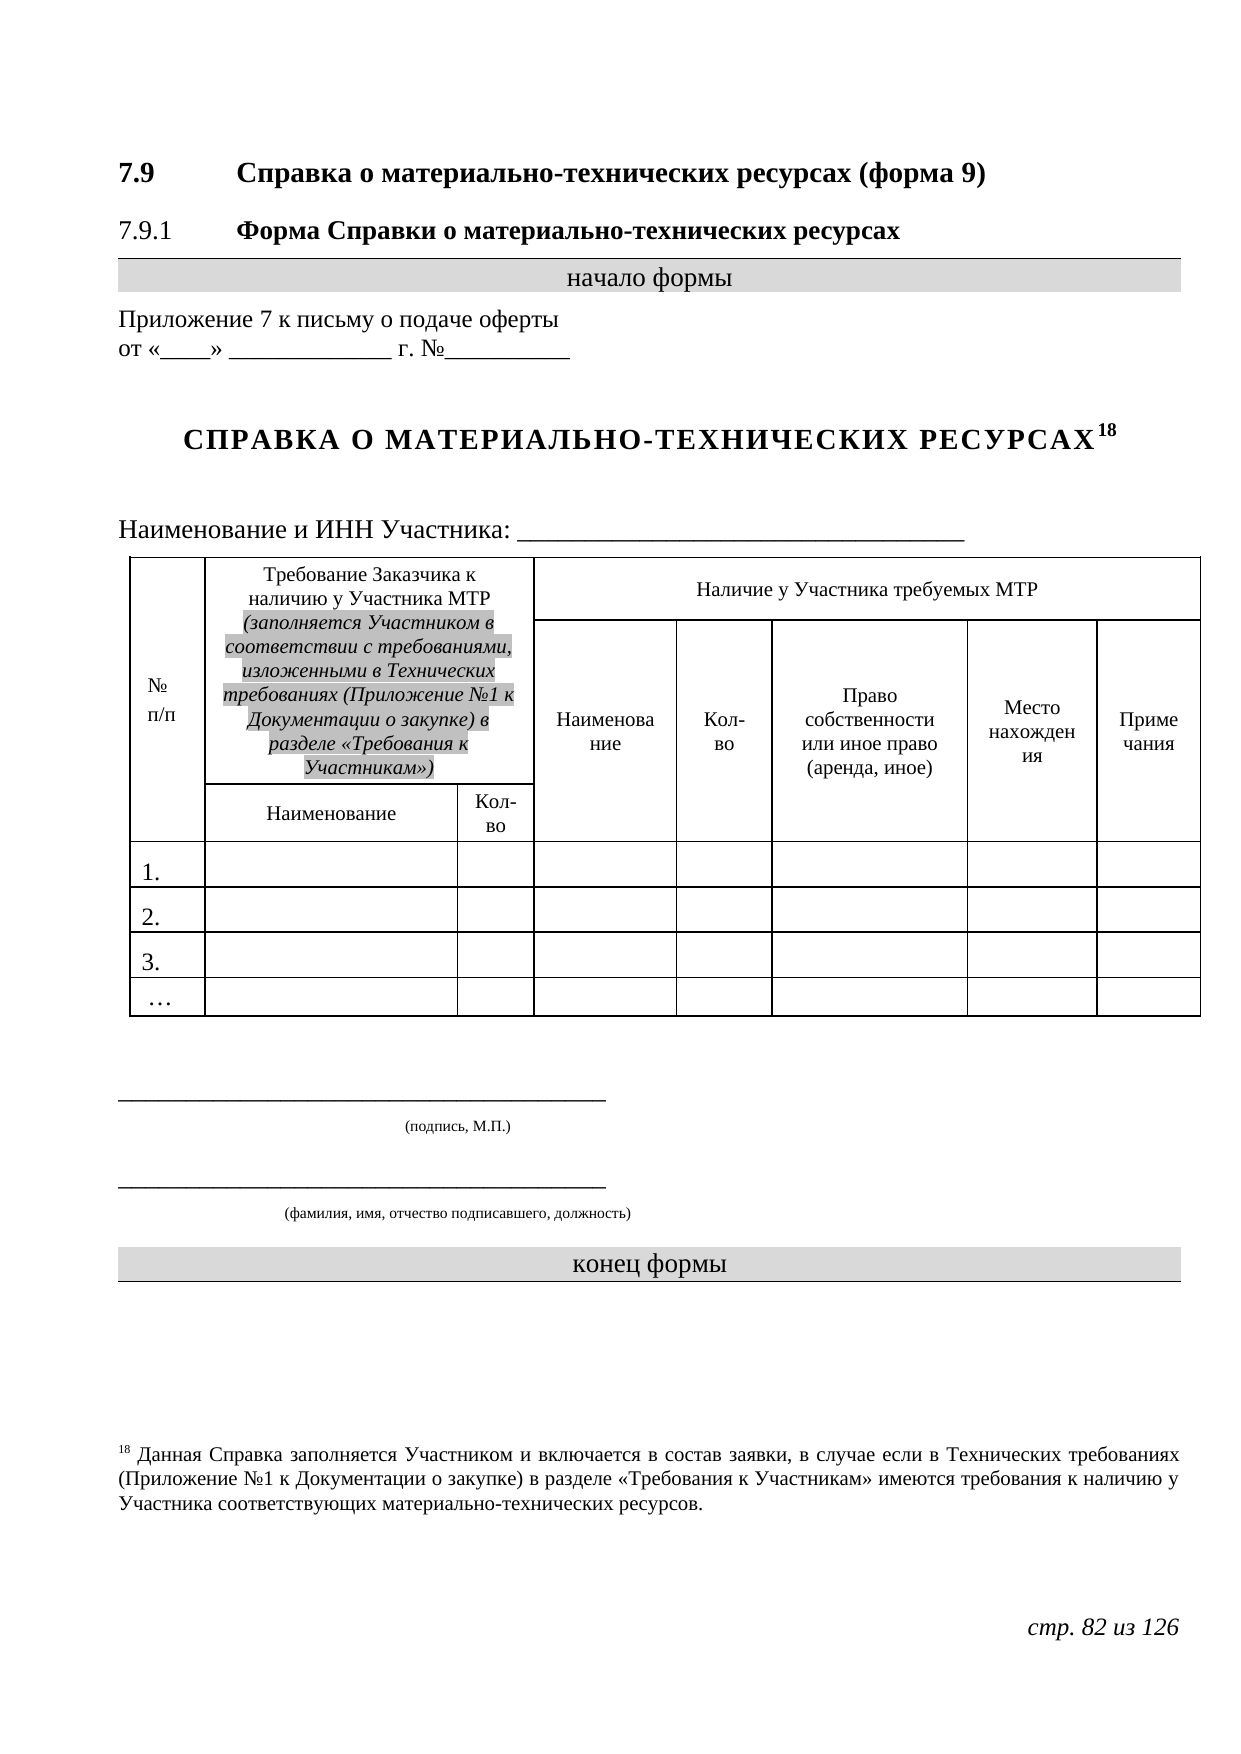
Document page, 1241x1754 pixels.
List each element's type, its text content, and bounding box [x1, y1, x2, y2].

table_cell … [131, 978, 204, 1015]
table_cell [535, 842, 676, 886]
text Справка о материально-технических ресурсах [118, 418, 1181, 457]
table_cell [206, 978, 457, 1015]
table_cell [535, 978, 676, 1015]
table_cell [458, 888, 533, 931]
table_cell [206, 888, 457, 931]
table_cell [1098, 978, 1200, 1015]
table_cell [131, 842, 204, 886]
text ____________________________________ [118, 1160, 1181, 1191]
table_cell Место нахождения [968, 621, 1096, 841]
table_cell [968, 978, 1096, 1015]
table_cell Наименование [206, 785, 457, 841]
table_cell Кол-во [458, 785, 533, 841]
table_cell [131, 933, 204, 976]
table_header № п/п [131, 558, 204, 841]
subtitle Справка о материально-технических ресурсах (форма 9) [118, 156, 1181, 189]
table_header Требование Заказчика к наличию у Участника МТР (заполняется Участником в соответствии с требованиями, изложенными в Технических требованиях (Приложение №1 к Документации о закупке) в разделе «Требования к Участникам») [206, 558, 533, 783]
table_cell [968, 842, 1096, 886]
table_cell [1098, 888, 1200, 931]
table_cell Примечания [1098, 621, 1200, 841]
table_cell Право собственности или иное право (аренда, иное) [773, 621, 967, 841]
text (фамилия, имя, отчество подписавшего, должность) [118, 1204, 797, 1235]
table_cell [773, 842, 967, 886]
table_cell [131, 888, 204, 931]
table_cell [1098, 933, 1200, 976]
text Наименование и ИНН Участника: _________________________________ [118, 513, 1181, 544]
table_cell [968, 888, 1096, 931]
table_cell [206, 842, 457, 886]
table_cell [773, 978, 967, 1015]
table_cell [677, 842, 771, 886]
table_cell [773, 888, 967, 931]
table_cell Кол-во [677, 621, 771, 841]
text начало формы [118, 259, 1181, 292]
table_cell [677, 933, 771, 976]
table_cell [1098, 842, 1200, 886]
table_cell [535, 888, 676, 931]
table_cell [677, 888, 771, 931]
table_header Наличие у Участника требуемых МТР [535, 558, 1200, 619]
table_cell [677, 978, 771, 1015]
table_cell [968, 933, 1096, 976]
table_cell [458, 933, 533, 976]
table_cell [535, 933, 676, 976]
text (подпись, М.П.) [118, 1116, 797, 1148]
table_cell [458, 978, 533, 1015]
table_cell [458, 842, 533, 886]
table_cell [206, 933, 457, 976]
text Приложение 7 к письму о подаче оферты от «____» _____________ г. №__________ [118, 304, 1181, 362]
text ____________________________________ [118, 1073, 1181, 1104]
table_cell [773, 933, 967, 976]
table_cell Наименование [535, 621, 676, 841]
text Форма Справки о материально-технических ресурсах [118, 214, 1181, 245]
text конец формы [118, 1247, 1181, 1281]
